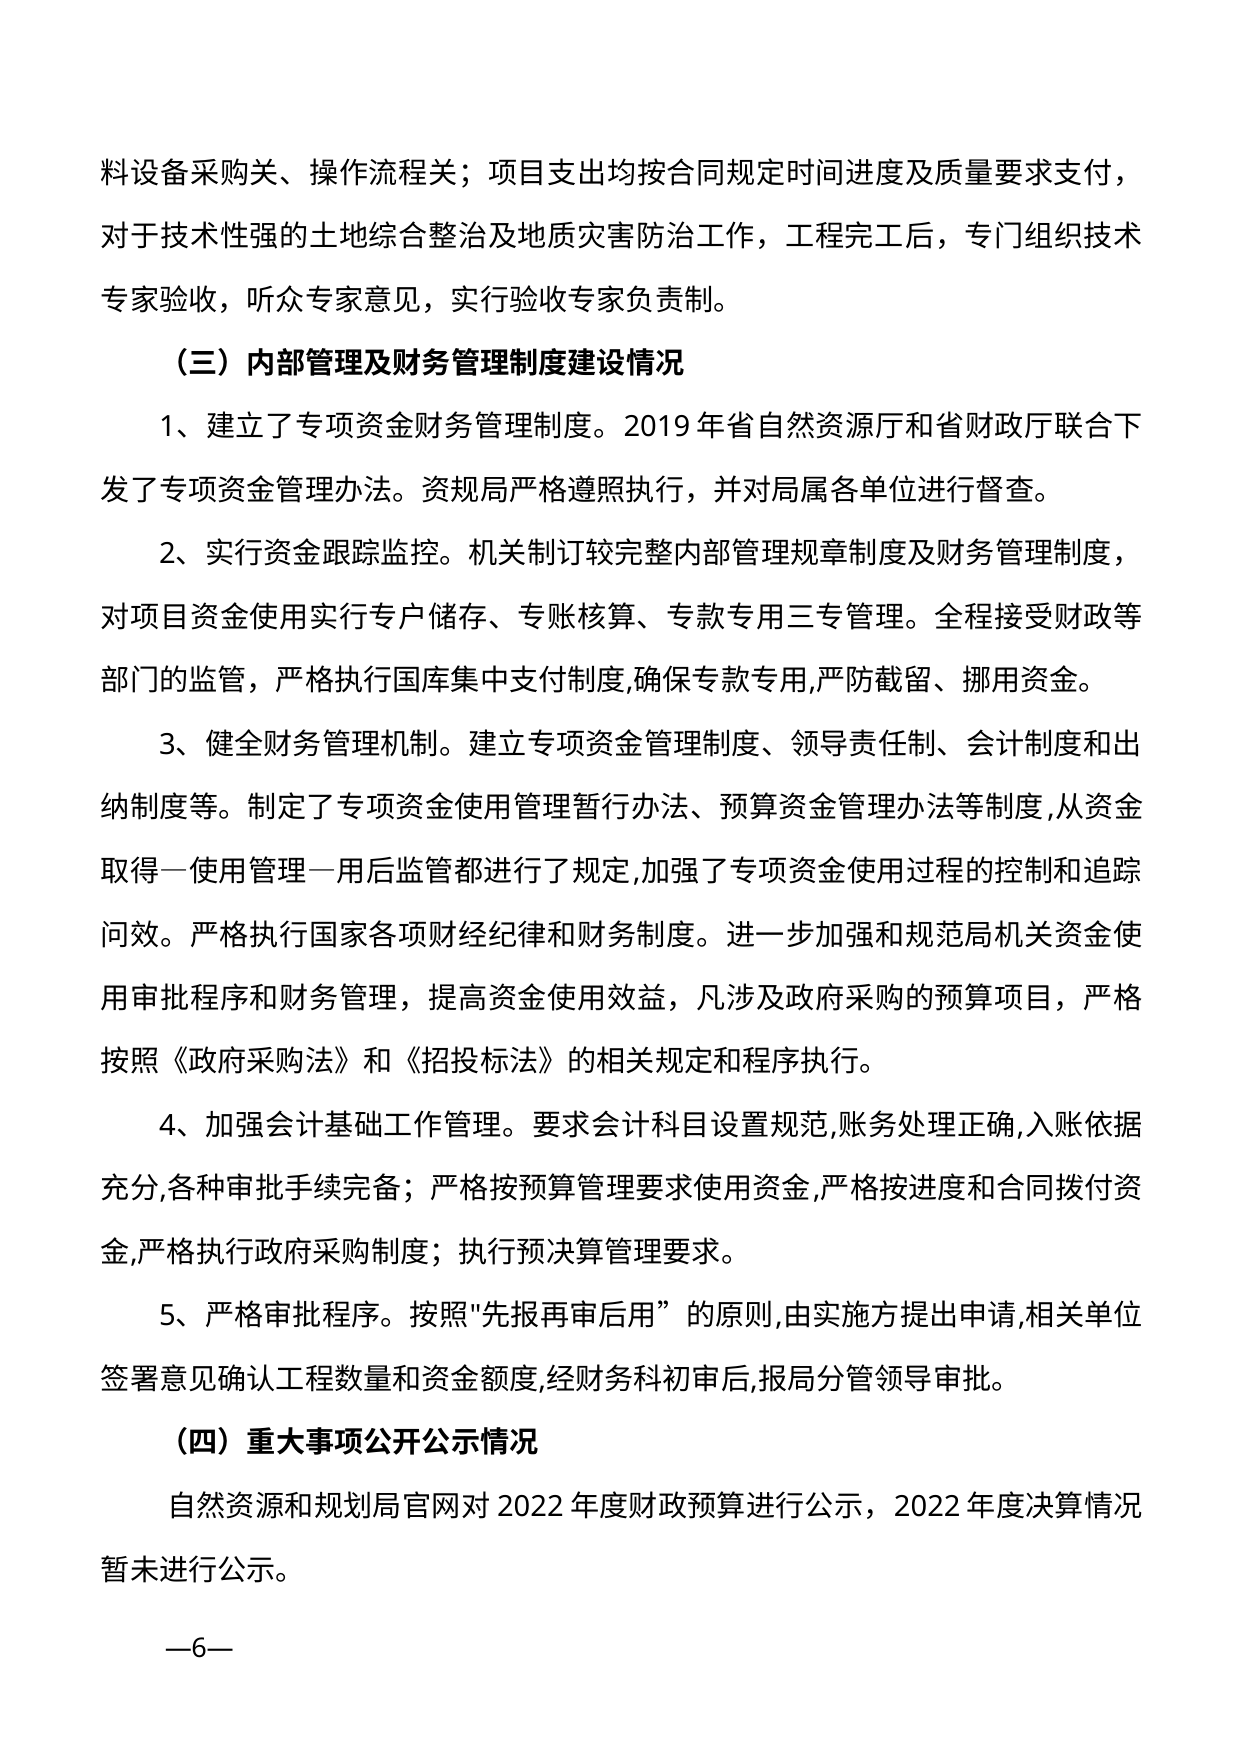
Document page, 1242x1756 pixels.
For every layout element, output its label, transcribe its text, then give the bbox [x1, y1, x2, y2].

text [101, 149, 1143, 318]
text 5、严格审批程序。按照"先报再审后用”的原则,由实施方提出申请,相关单位签署意见确认工程数量和资金额度,经财务科初审后,报局分管领导审批。 [101, 1292, 1143, 1398]
text （四）重大事项公开公示情况 [101, 1419, 1143, 1461]
text 自然资源和规划局官网对2022年度财政预算进行公示，2022年度决算情况暂未进行公示。 [101, 1482, 1143, 1588]
text 4、加强会计基础工作管理。要求会计科目设置规范,账务处理正确,入账依据充分,各种审批手续完备；严格按预算管理要求使用资金,严格按进度和合同拨付资金,严格执行政府采购制度；执行预决算管理要求。 [101, 1101, 1143, 1271]
text 3、健全财务管理机制。建立专项资金管理制度、领导责任制、会计制度和出纳制度等。制定了专项资金使用管理暂行办法、预算资金管理办法等制度,从资金取得—使用管理—用后监管都进行了规定,加强了专项资金使用过程的控制和追踪问效。严格执行国家各项财经纪律和财务制度。进一步加强和规范局机关资金使用审批程序和财务管理，提高资金使用效益，凡涉及政府采购的预算项目，严格按照《政府采购法》和《招投标法》的相关规定和程序执行。 [101, 720, 1143, 1080]
text 2、实行资金跟踪监控。机关制订较完整内部管理规章制度及财务管理制度，对项目资金使用实行专户储存、专账核算、专款专用三专管理。全程接受财政等部门的监管，严格执行国库集中支付制度,确保专款专用,严防截留、挪用资金。 [101, 530, 1143, 699]
text 1、建立了专项资金财务管理制度。2019年省自然资源厅和省财政厅联合下发了专项资金管理办法。资规局严格遵照执行，并对局属各单位进行督查。 [101, 403, 1143, 509]
text （三）内部管理及财务管理制度建设情况 [101, 339, 1143, 382]
